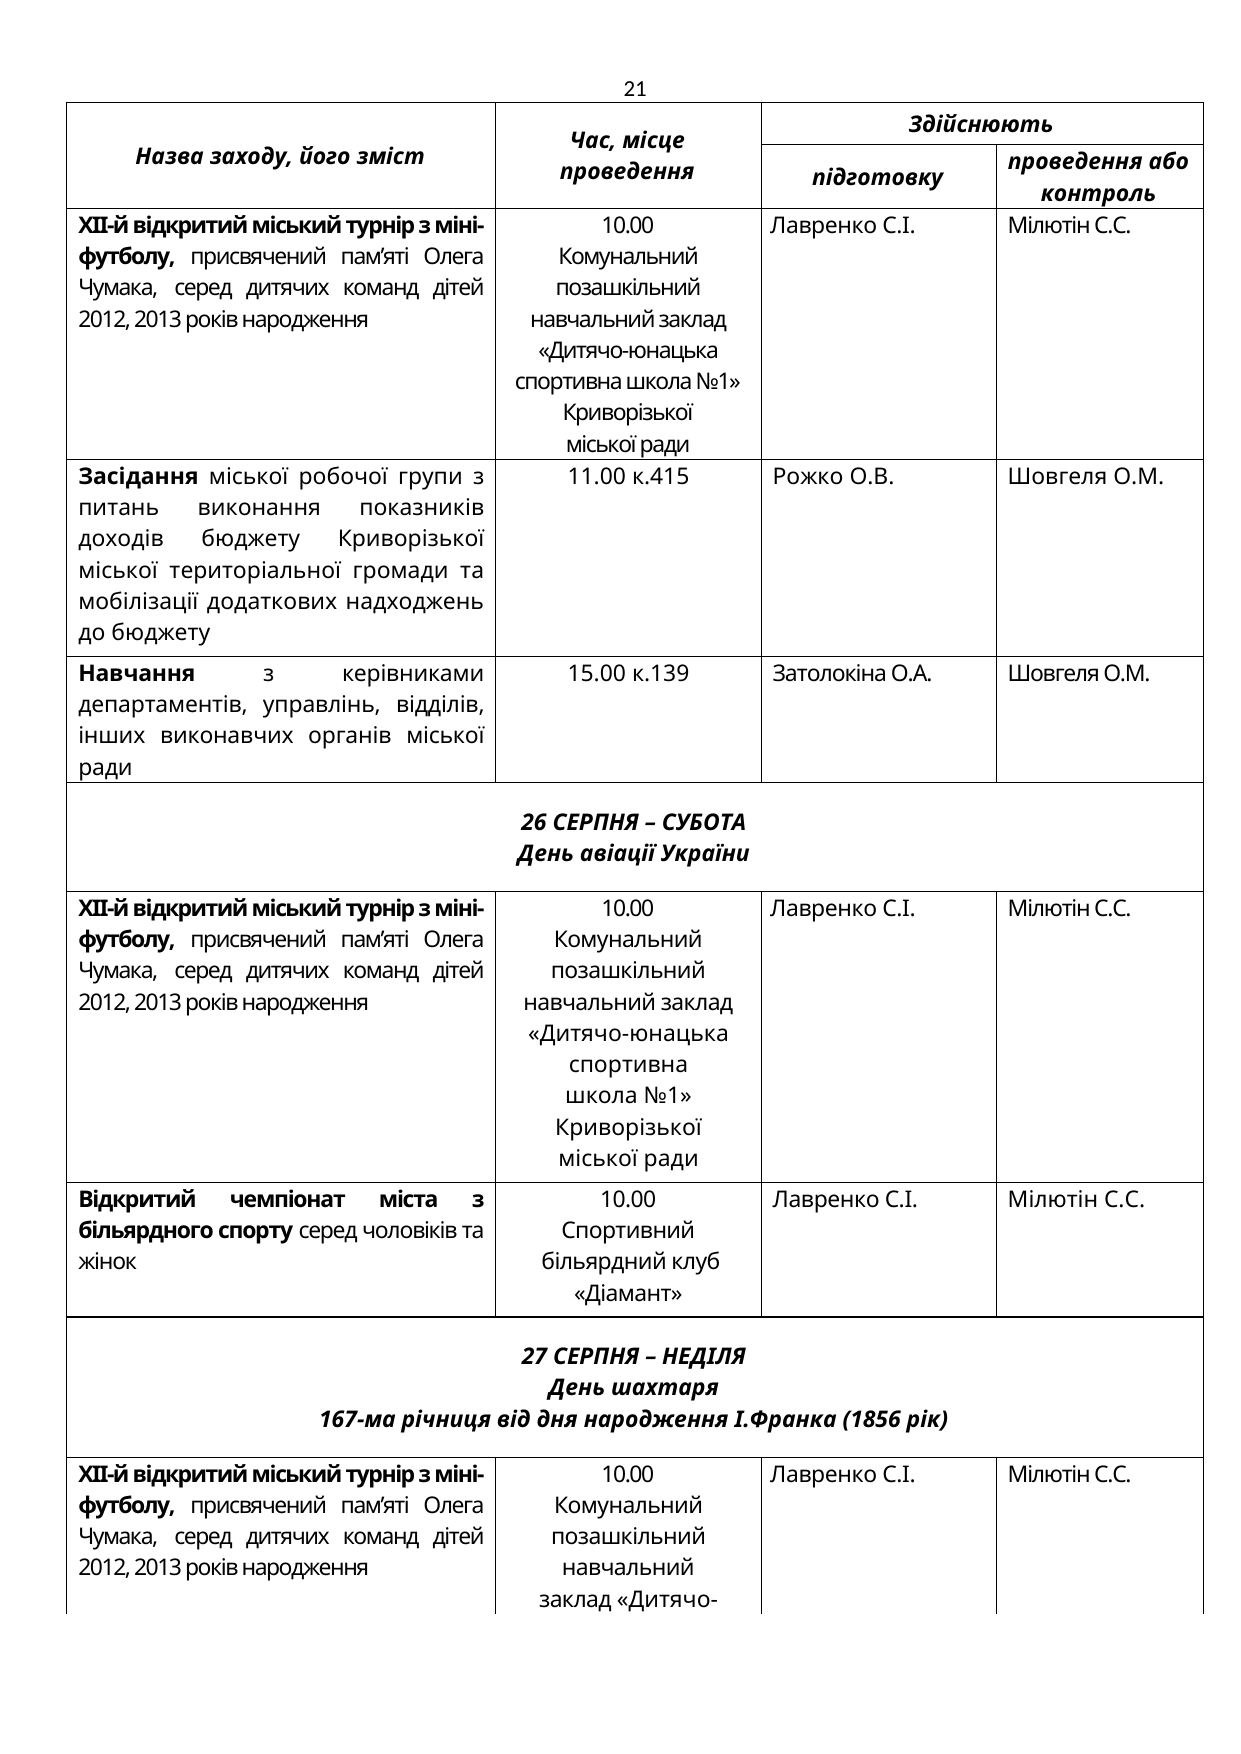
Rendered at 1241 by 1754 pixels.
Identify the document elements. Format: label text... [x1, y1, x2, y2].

table_cell Лавренко С.І. [762, 209, 996, 459]
table_cell 15.00 к.139 [496, 657, 761, 782]
table_cell 10.00 Спортивний більярдний клуб «Діамант» [496, 1183, 761, 1316]
table_header Назва заходу, його зміст [67, 103, 495, 208]
table_cell Мілютін С.С. [997, 1183, 1203, 1316]
table_cell Відкритий чемпіонат міста з більярдного спорту серед чоловіків та жінок [67, 1183, 495, 1316]
table_header Час, місце проведення [496, 103, 761, 208]
table_cell Навчання з керівниками департаментів, управлінь, відділів, інших виконавчих органів міської ради [67, 657, 495, 782]
table_cell 11.00 к.415 [496, 460, 761, 656]
table_cell Лавренко С.І. [762, 1183, 996, 1316]
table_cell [496, 1458, 761, 1614]
table_cell проведення або контроль [997, 145, 1203, 208]
table_cell Мілютін С.С. [997, 892, 1203, 1182]
table_cell Мілютін С.С. [997, 1458, 1203, 1614]
table_cell Мілютін С.С. [997, 209, 1203, 459]
table_cell ХІІ-й відкритий міський турнір з міні-футболу, присвячений пам’яті Олега Чумака, серед дитячих команд дітей 2012, 2013 років народження [67, 209, 495, 459]
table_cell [67, 1458, 495, 1614]
table_cell Засідання міської робочої групи з питань виконання показників доходів бюджету Криворізької міської територіальної громади та мобілізації додаткових надходжень до бюджету [67, 460, 495, 656]
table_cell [496, 209, 761, 459]
table_cell Шовгеля О.М. [997, 460, 1203, 656]
table_cell 27 СЕРПНЯ – НЕДІЛЯ День шахтаря 167-ма річниця від дня народження І.Франка (1856 рік) [67, 1318, 1203, 1457]
table_header Здійснюють [762, 103, 1203, 144]
table_cell 26 СЕРПНЯ – СУБОТА День авіації України [67, 783, 1203, 891]
table_cell 10.00 Комунальний позашкільний навчальний заклад «Дитячо-юнацька спортивна школа №1» Криворізької міської ради [496, 892, 761, 1182]
table_cell Рожко О.В. [762, 460, 996, 656]
table_cell Затолокіна О.А. [762, 657, 996, 782]
table_cell Лавренко С.І. [762, 892, 996, 1182]
table_cell підготовку [762, 145, 996, 208]
table_cell ХІІ-й відкритий міський турнір з міні-футболу, присвячений пам’яті Олега Чумака, серед дитячих команд дітей 2012, 2013 років народження [67, 892, 495, 1182]
table_cell Шовгеля О.М. [997, 657, 1203, 782]
table_cell Лавренко С.І. [762, 1458, 996, 1614]
